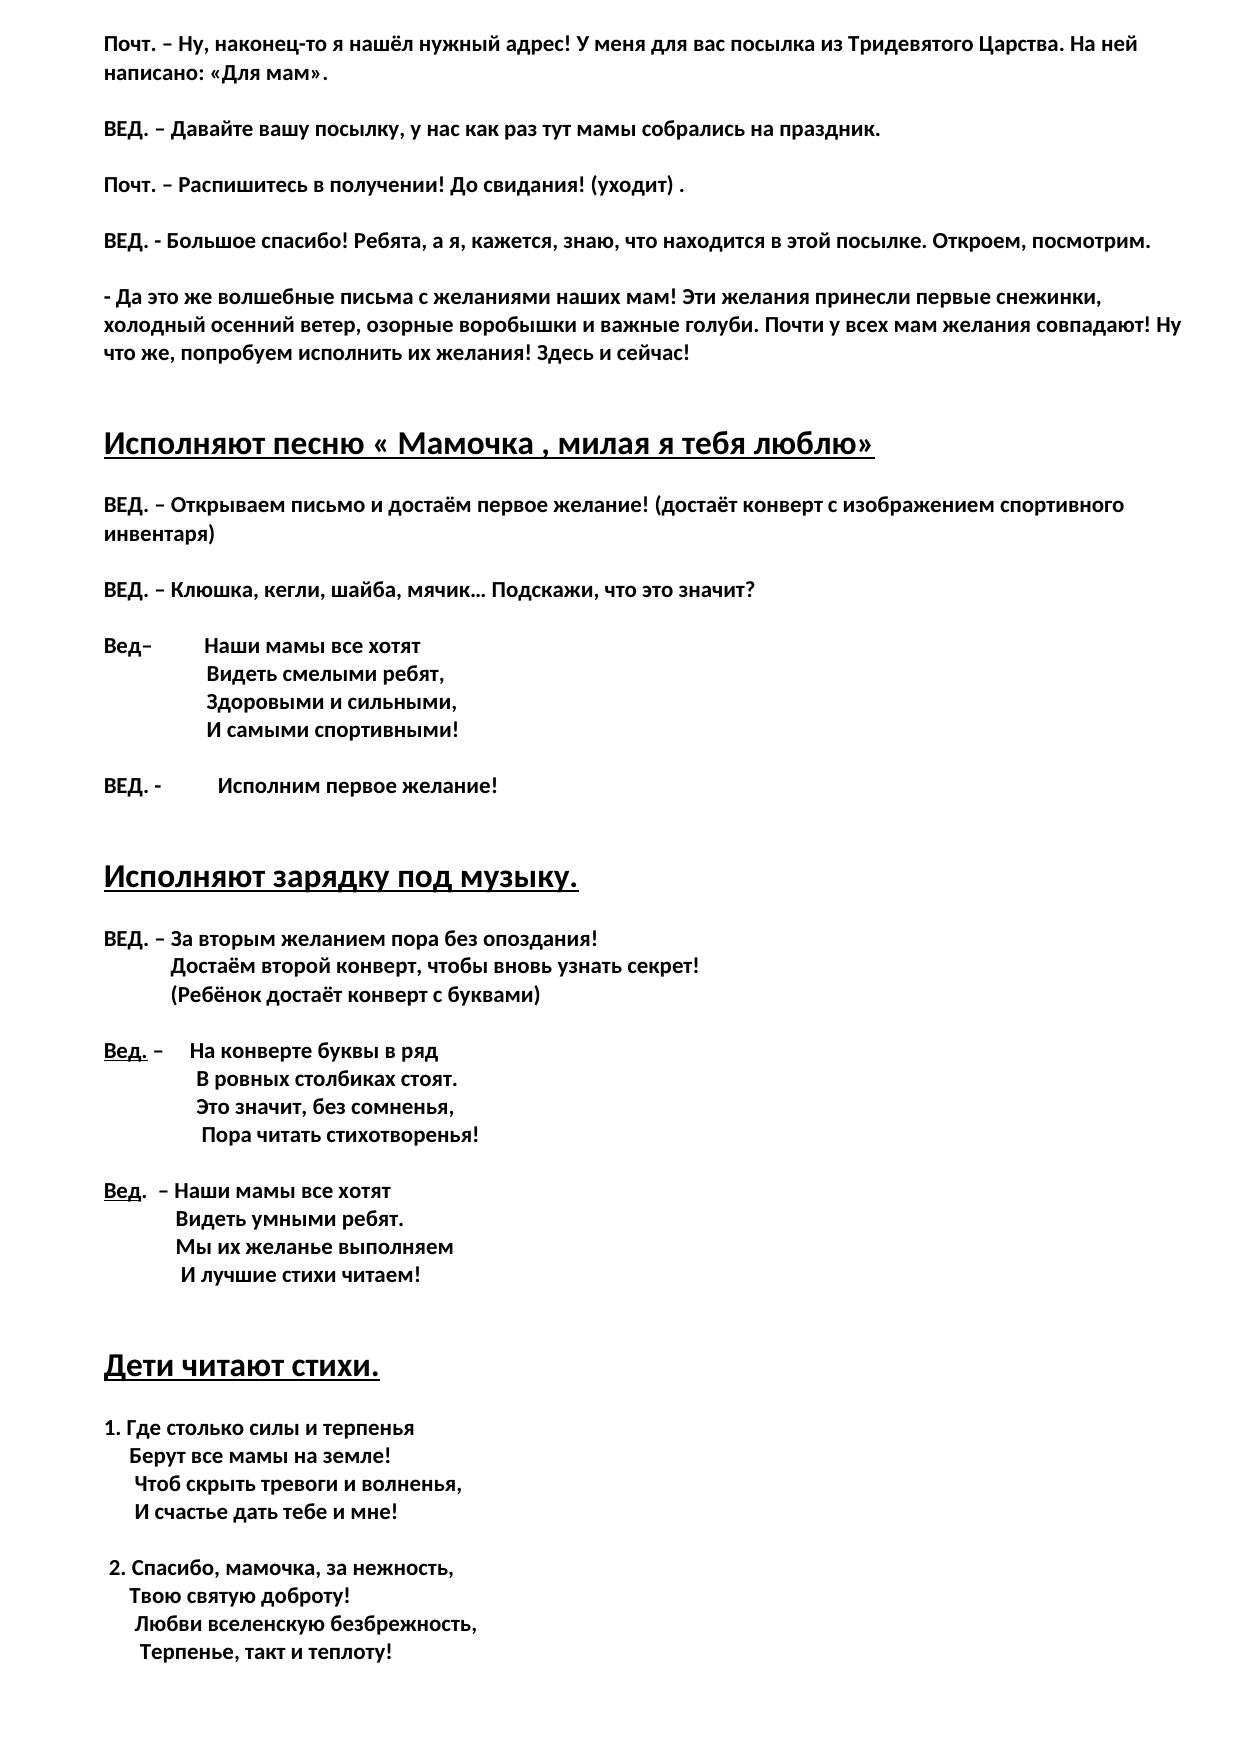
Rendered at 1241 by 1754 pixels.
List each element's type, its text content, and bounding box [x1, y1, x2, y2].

text Видеть смелыми ребят, [103, 659, 1196, 687]
text Исполняют песню « Мамочка , милая я тебя люблю» [103, 422, 1196, 463]
text Мы их желанье выполняем [103, 1232, 1196, 1260]
text ВЕД. – За вторым желанием пора без опоздания! [103, 924, 1196, 952]
text Вед– Наши мамы все хотят [103, 631, 1196, 659]
text ВЕД. – Открываем письмо и достаём первое желание! (достаёт конверт с изображением спортивного инвентаря) [103, 491, 1196, 547]
text И самыми спортивными! [103, 715, 1196, 743]
text Берут все мамы на земле! [103, 1441, 1196, 1469]
text - Да это же волшебные письма с желаниями наших мам! Эти желания принесли первые снежинки, холодный осенний ветер, озорные воробышки и важные голуби. Почти у всех мам желания совпадают! Ну что же, попробуем исполнить их желания! Здесь и сейчас! [103, 282, 1196, 366]
text ВЕД. – Клюшка, кегли, шайба, мячик… Подскажи, что это значит? [103, 575, 1196, 603]
text Пора читать стихотворенья! [103, 1120, 1196, 1148]
text ВЕД. - Исполним первое желание! [103, 771, 1196, 799]
text 1. Где столько силы и терпенья [103, 1413, 1196, 1441]
text 2. Спасибо, мамочка, за нежность, [103, 1553, 1196, 1581]
text В ровных столбиках стоят. [103, 1064, 1196, 1092]
text Чтоб скрыть тревоги и волненья, [103, 1469, 1196, 1497]
text Почт. – Ну, наконец-то я нашёл нужный адрес! У меня для вас посылка из Тридевятого Царства. На ней написано: «Для мам». [103, 29, 1196, 86]
text И лучшие стихи читаем! [103, 1260, 1196, 1288]
text ВЕД. - Большое спасибо! Ребята, а я, кажется, знаю, что находится в этой посылке. Откроем, посмотрим. [103, 226, 1196, 254]
text Любви вселенскую безбрежность, [103, 1609, 1196, 1637]
text Терпенье, такт и теплоту! [103, 1637, 1196, 1665]
text И счастье дать тебе и мне! [103, 1497, 1196, 1525]
text Вед. – Наши мамы все хотят [103, 1176, 1196, 1204]
text Почт. – Распишитесь в получении! До свидания! (уходит) . [103, 170, 1196, 198]
text Достаём второй конверт, чтобы вновь узнать секрет! [103, 952, 1196, 980]
text Здоровыми и сильными, [103, 687, 1196, 715]
text ВЕД. – Давайте вашу посылку, у нас как раз тут мамы собрались на праздник. [103, 114, 1196, 142]
text Твою святую доброту! [103, 1581, 1196, 1609]
text Это значит, без сомненья, [103, 1092, 1196, 1120]
text Вед. – На конверте буквы в ряд [103, 1036, 1196, 1064]
text Дети читают стихи. [103, 1344, 1196, 1385]
text (Ребёнок достаёт конверт с буквами) [103, 980, 1196, 1008]
text Видеть умными ребят. [103, 1204, 1196, 1232]
text Исполняют зарядку под музыку. [103, 855, 1196, 896]
